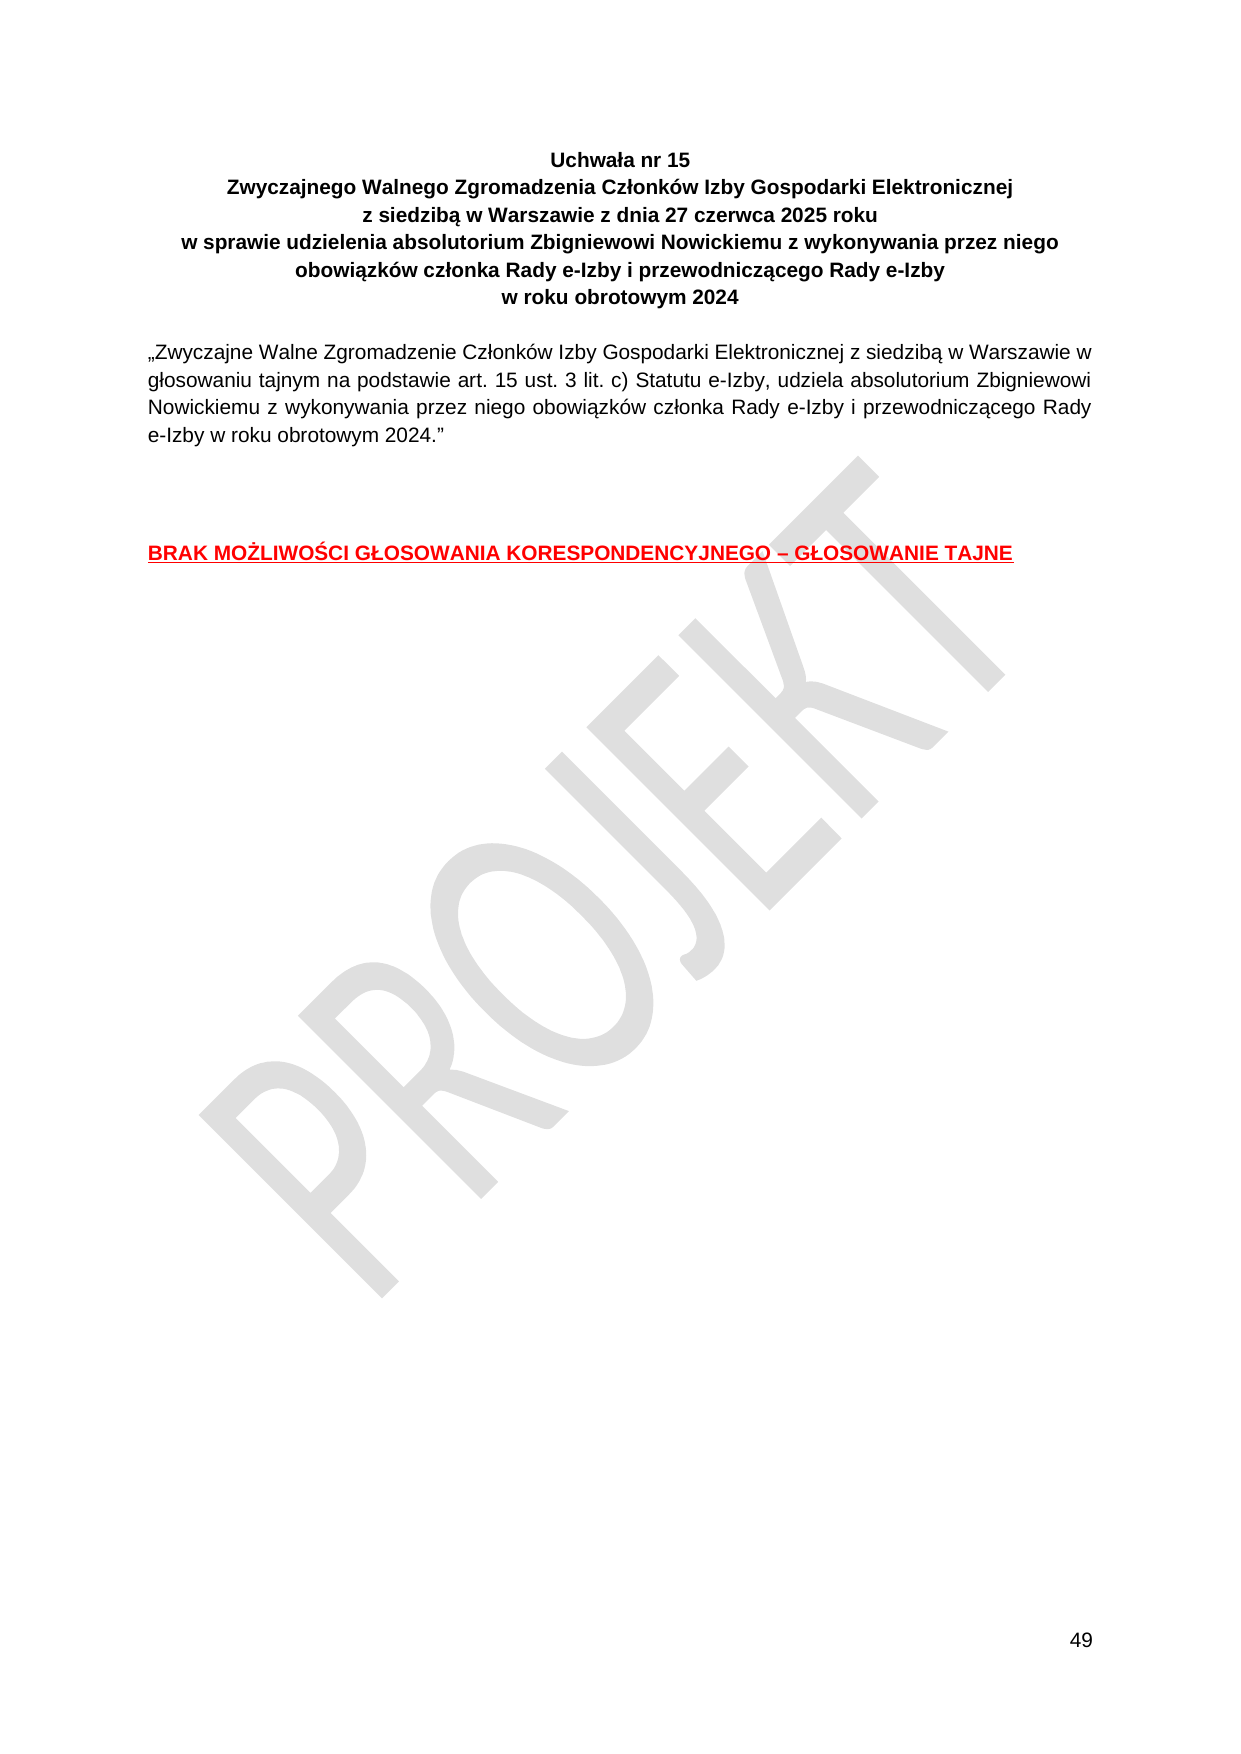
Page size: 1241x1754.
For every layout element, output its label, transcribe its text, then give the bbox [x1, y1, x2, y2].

text w sprawie udzielenia absolutorium Zbigniewowi Nowickiemu z wykonywania przez niego obowiązków członka Rady e-Izby i przewodniczącego Rady e-Izby [148, 230, 1093, 282]
text Zwyczajnego Walnego Zgromadzenia Członków Izby Gospodarki Elektronicznej [148, 175, 1093, 199]
text „Zwyczajne Walne Zgromadzenie Członków Izby Gospodarki Elektronicznej z siedzibą w Warszawie w głosowaniu tajnym na podstawie art. 15 ust. 3 lit. c) Statutu e-Izby, udziela absolutorium Zbigniewowi Nowickiemu z wykonywania przez niego obowiązków członka Rady e-Izby i przewodniczącego Rady e-Izby w roku obrotowym 2024.” [148, 340, 1093, 447]
text z siedzibą w Warszawie z dnia 27 czerwca 2025 roku [148, 203, 1093, 227]
text BRAK MOŻLIWOŚCI GŁOSOWANIA KORESPONDENCYJNEGO – GŁOSOWANIE TAJNE [148, 541, 1093, 565]
text w roku obrotowym 2024 [148, 285, 1093, 309]
text Uchwała nr 15 [148, 148, 1093, 172]
